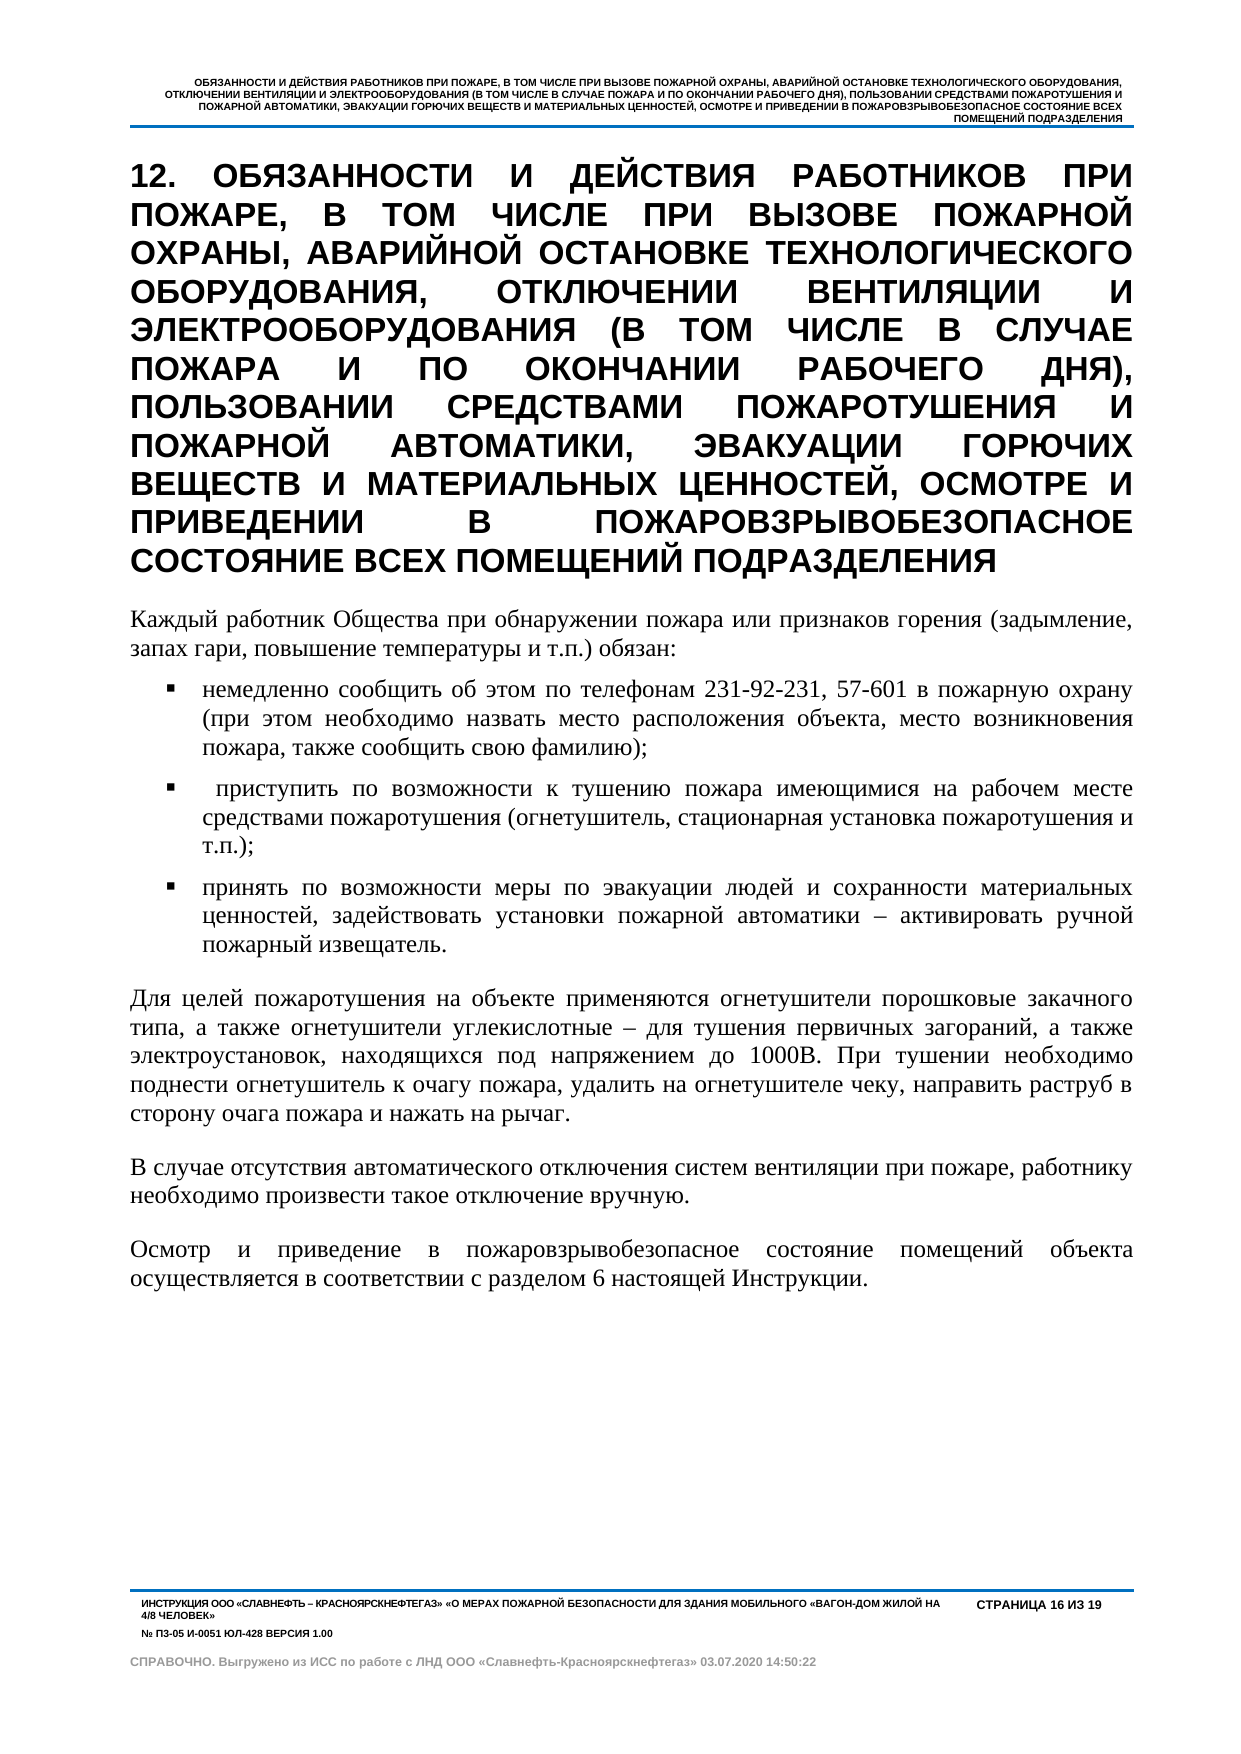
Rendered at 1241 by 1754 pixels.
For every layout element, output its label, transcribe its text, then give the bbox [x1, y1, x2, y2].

text Для целей пожаротушения на объекте применяются огнетушители порошковые закачного типа, а также огнетушители углекислотные – для тушения первичных загораний, а также электроустановок, находящихся под напряжением до 1000В. При тушении необходимо поднести огнетушитель к очагу пожара, удалить на огнетушителе чеку, направить раструб в сторону очага пожара и нажать на рычаг. [130, 983, 1134, 1127]
list немедленно сообщить об этом по телефонам 231-92-231, 57-601 в пожарную охрану (при этом необходимо назвать место расположения объекта, место возникновения пожара, также сообщить свою фамилию); [165, 674, 1134, 761]
text Каждый работник Общества при обнаружении пожара или признаков горения (задымление, запах гари, повышение температуры и т.п.) обязан: [130, 604, 1134, 662]
subtitle 12. ОБЯЗАННОСТИ И ДЕЙСТВИЯ РАБОТНИКОВ ПРИ ПОЖАРЕ, В ТОМ ЧИСЛЕ ПРИ ВЫЗОВЕ ПОЖАРНОЙ ОХРАНЫ, АВАРИЙНОЙ ОСТАНОВКЕ ТЕХНОЛОГИЧЕСКОГО ОБОРУДОВАНИЯ, ОТКЛЮЧЕНИИ ВЕНТИЛЯЦИИ И ЭЛЕКТРООБОРУДОВАНИЯ (В ТОМ ЧИСЛЕ В СЛУЧАЕ ПОЖАРА И ПО ОКОНЧАНИИ РАБОЧЕГО ДНЯ), ПОЛЬЗОВАНИИ СРЕДСТВАМИ ПОЖАРОТУШЕНИЯ И ПОЖАРНОЙ АВТОМАТИКИ, ЭВАКУАЦИИ ГОРЮЧИХ ВЕЩЕСТВ И МАТЕРИАЛЬНЫХ ЦЕННОСТЕЙ, ОСМОТРЕ И ПРИВЕДЕНИИ В ПОЖАРОВЗРЫВОБЕЗОПАСНОЕ СОСТОЯНИЕ ВСЕХ ПОМЕЩЕНИЙ ПОДРАЗДЕЛЕНИЯ [130, 157, 1134, 579]
list принять по возможности меры по эвакуации людей и сохранности материальных ценностей, задействовать установки пожарной автоматики – активировать ручной пожарный извещатель. [165, 872, 1134, 958]
text В случае отсутствия автоматического отключения систем вентиляции при пожаре, работнику необходимо произвести такое отключение вручную. [130, 1152, 1134, 1209]
text Осмотр и приведение в пожаровзрывобезопасное состояние помещений объекта осуществляется в соответствии с разделом 6 настоящей Инструкции. [130, 1234, 1134, 1292]
list приступить по возможности к тушению пожара имеющимися на рабочем месте средствами пожаротушения (огнетушитель, стационарная установка пожаротушения и т.п.); [165, 773, 1134, 859]
